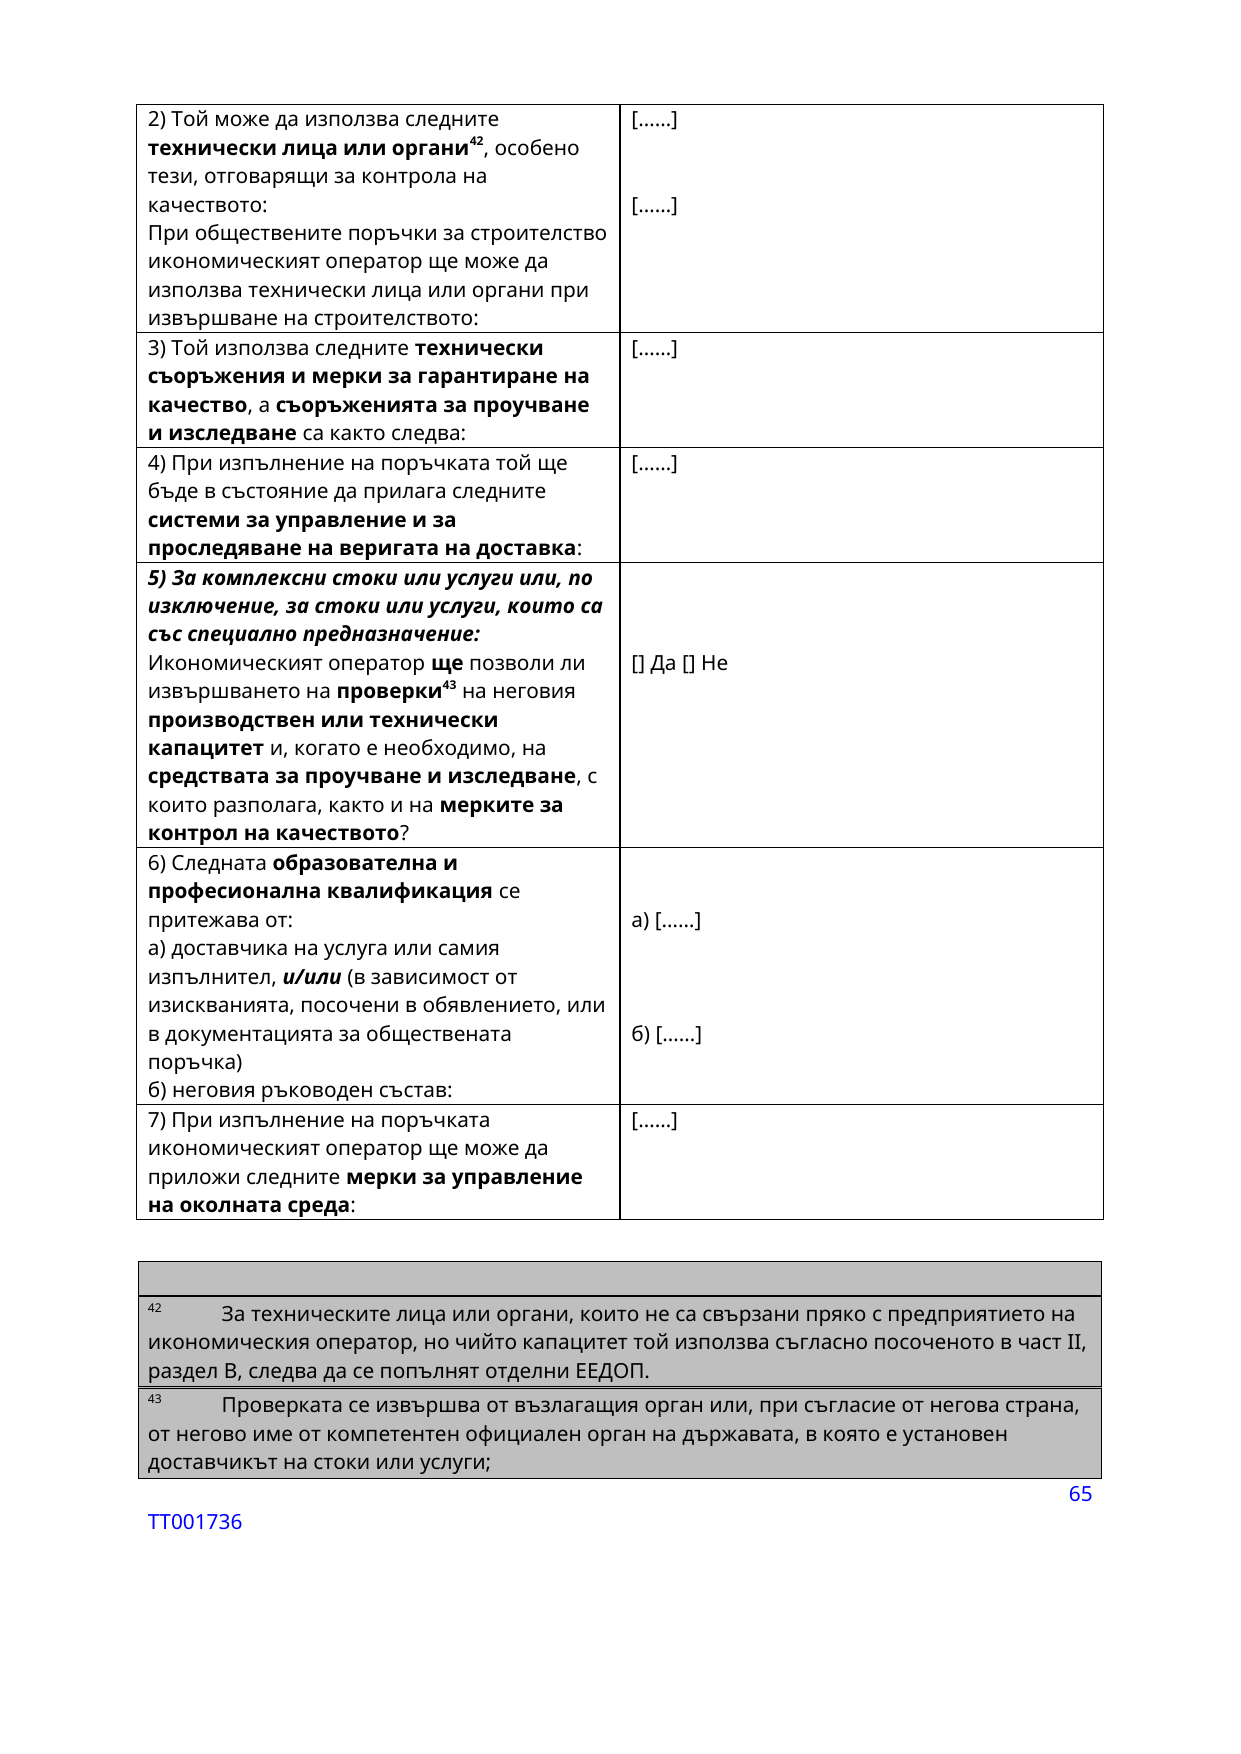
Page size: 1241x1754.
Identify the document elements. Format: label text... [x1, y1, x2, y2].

table_cell 2) Той може да използва следните технически лица или органи, особено тези, отговарящи за контрола на качеството: При обществените поръчки за строителство икономическият оператор ще може да използва технически лица или органи при извършване на строителството: [137, 105, 619, 332]
table_cell 6) Следната образователна и професионална квалификация се притежава от: а) доставчика на услуга или самия изпълнител, и/или (в зависимост от изискванията, посочени в обявлението, или в документацията за обществената поръчка) б) неговия ръководен състав: [137, 848, 619, 1104]
table_cell [] Да [] Не [621, 563, 1103, 847]
table_cell [……] [……] [621, 105, 1103, 332]
table_cell a) [……] б) [……] [621, 848, 1103, 1104]
table_cell [……] [621, 333, 1103, 447]
table_cell 4) При изпълнение на поръчката той ще бъде в състояние да прилага следните системи за управление и за проследяване на веригата на доставка: [137, 448, 619, 562]
table_cell [……] [621, 448, 1103, 562]
table_cell 3) Той използва следните технически съоръжения и мерки за гарантиране на качество, а съоръженията за проучване и изследване са както следва: [137, 333, 619, 447]
table_cell 7) При изпълнение на поръчката икономическият оператор ще може да приложи следните мерки за управление на околната среда: [137, 1105, 619, 1219]
table_cell [……] [621, 1105, 1103, 1219]
table_cell 5) За комплексни стоки или услуги или, по изключение, за стоки или услуги, които са със специално предназначение: Икономическият оператор ще позволи ли извършването на проверки на неговия производствен или технически капацитет и, когато е необходимо, на средствата за проучване и изследване, с които разполага, както и на мерките за контрол на качеството? [137, 563, 619, 847]
